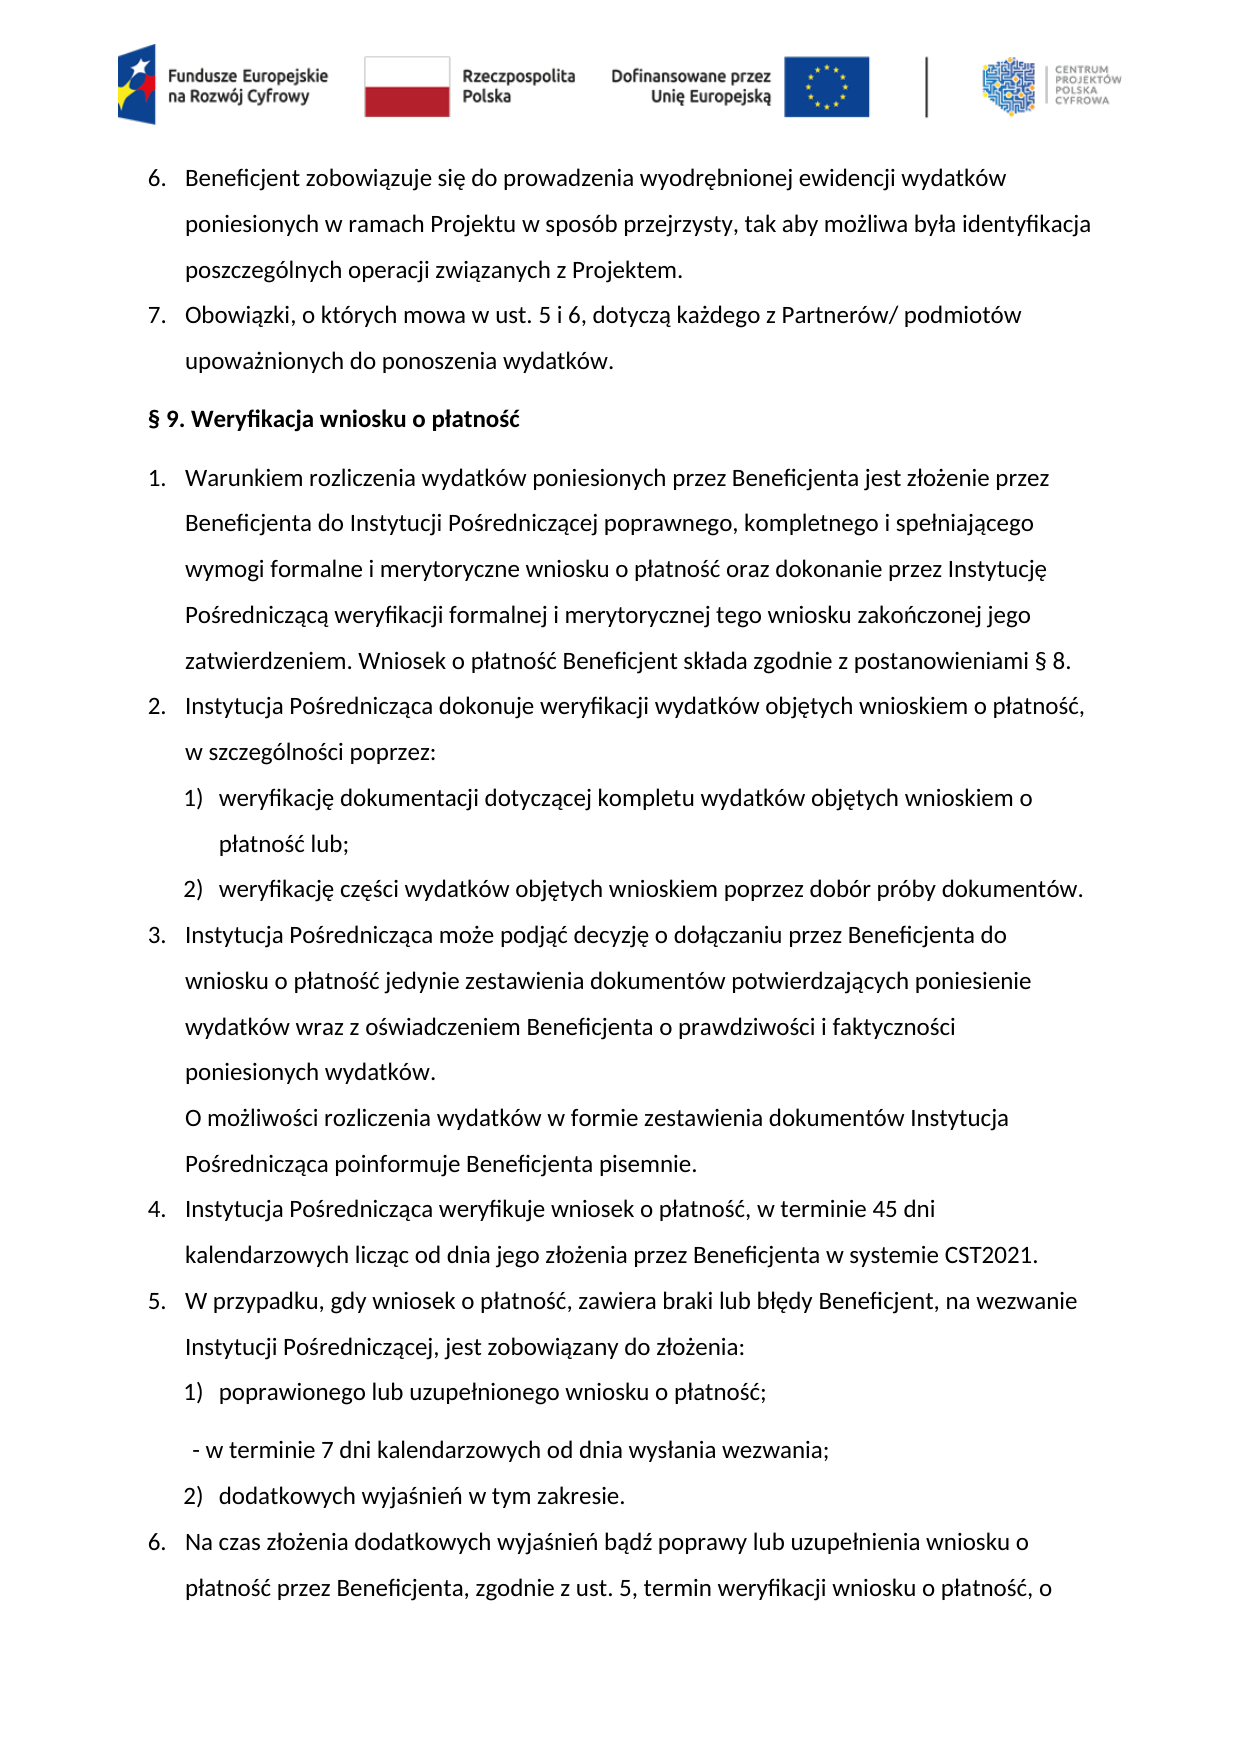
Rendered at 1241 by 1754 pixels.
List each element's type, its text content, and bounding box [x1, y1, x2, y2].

list W przypadku, gdy wniosek o płatność, zawiera braki lub błędy Beneficjent, na wezwanie Instytucji Pośredniczącej, jest zobowiązany do złożenia: [148, 1285, 1093, 1361]
list Beneficjent zobowiązuje się do prowadzenia wyodrębnionej ewidencji wydatków poniesionych w ramach Projektu w sposób przejrzysty, tak aby możliwa była identyfikacja poszczególnych operacji związanych z Projektem. [148, 162, 1093, 284]
list weryfikację dokumentacji dotyczącej kompletu wydatków objętych wnioskiem o płatność lub; [183, 782, 1093, 858]
list Warunkiem rozliczenia wydatków poniesionych przez Beneficjenta jest złożenie przez Beneficjenta do Instytucji Pośredniczącej poprawnego, kompletnego i spełniającego wymogi formalne i merytoryczne wniosku o płatność oraz dokonanie przez Instytucję Pośredniczącą weryfikacji formalnej i merytorycznej tego wniosku zakończonej jego zatwierdzeniem. Wniosek o płatność Beneficjent składa zgodnie z postanowieniami § 8. [148, 462, 1093, 675]
list poprawionego lub uzupełnionego wniosku o płatność; [183, 1376, 1093, 1407]
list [148, 1526, 1093, 1602]
list - w terminie 7 dni kalendarzowych od dnia wysłania wezwania; [192, 1435, 1093, 1465]
list Obowiązki, o których mowa w ust. 5 i 6, dotyczą każdego z Partnerów/ podmiotów upoważnionych do ponoszenia wydatków. [148, 300, 1093, 376]
list Instytucja Pośrednicząca może podjąć decyzję o dołączaniu przez Beneficjenta do wniosku o płatność jedynie zestawienia dokumentów potwierdzających poniesienie wydatków wraz z oświadczeniem Beneficjenta o prawdziwości i faktyczności poniesionych wydatków. O możliwości rozliczenia wydatków w formie zestawienia dokumentów Instytucja Pośrednicząca poinformuje Beneficjenta pisemnie. [148, 919, 1093, 1178]
subtitle § 9. Weryfikacja wniosku o płatność [148, 404, 1093, 434]
list Instytucja Pośrednicząca weryfikuje wniosek o płatność, w terminie 45 dni kalendarzowych licząc od dnia jego złożenia przez Beneficjenta w systemie CST2021. [148, 1193, 1093, 1270]
list weryfikację części wydatków objętych wnioskiem poprzez dobór próby dokumentów. [183, 873, 1093, 904]
picture [118, 44, 1122, 125]
list dodatkowych wyjaśnień w tym zakresie. [183, 1480, 1093, 1511]
list Instytucja Pośrednicząca dokonuje weryfikacji wydatków objętych wnioskiem o płatność, w szczególności poprzez: [148, 691, 1093, 767]
